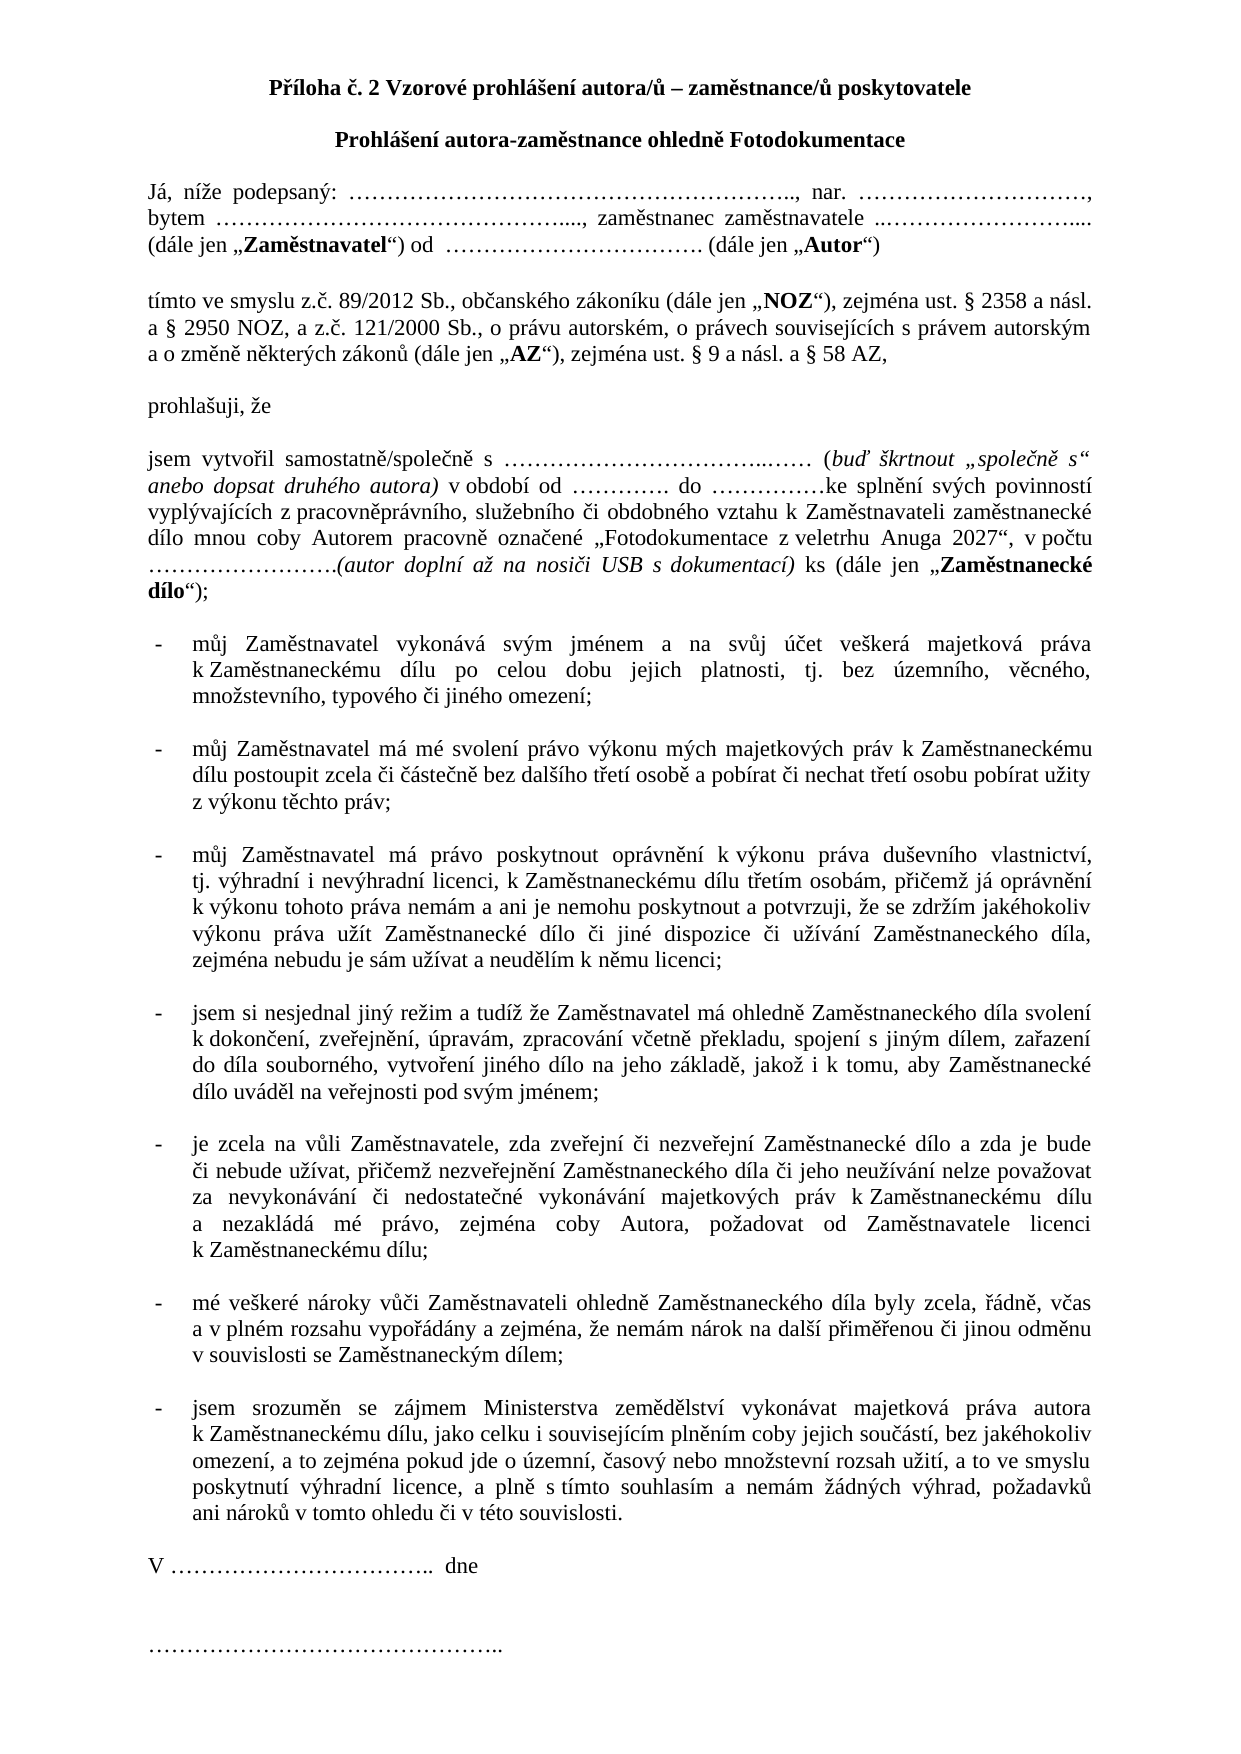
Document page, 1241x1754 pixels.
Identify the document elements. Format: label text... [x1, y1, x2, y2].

text jsem vytvořil samostatně/společně s ……………………………..…… (buď škrtnout „společně s“ anebo dopsat druhého autora) v období od …………. do ……………ke splnění svých povinností vyplývajících z pracovněprávního, služebního či obdobného vztahu k Zaměstnavateli zaměstnanecké dílo mnou coby Autorem pracovně označené „Fotodokumentace z veletrhu Anuga 2027“, v počtu …………………….(autor doplní až na nosiči USB s dokumentací) ks (dále jen „Zaměstnanecké dílo“); [148, 445, 1093, 603]
text Já, níže podepsaný: ………………………………………………….., nar. …………………………, bytem ………………………………………...., zaměstnanec zaměstnavatele ..…………………….... (dále jen „Zaměstnavatel“) od ……………………………. (dále jen „Autor“) [148, 178, 1093, 257]
list je zcela na vůli Zaměstnavatele, zda zveřejní či nezveřejní Zaměstnanecké dílo a zda je bude či nebude užívat, přičemž nezveřejnění Zaměstnaneckého díla či jeho neužívání nelze považovat za nevykonávání či nedostatečné vykonávání majetkových práv k Zaměstnaneckému dílu a nezakládá mé právo, zejména coby Autora, požadovat od Zaměstnavatele licenci k Zaměstnaneckému dílu; [154, 1131, 1093, 1262]
text tímto ve smyslu z.č. 89/2012 Sb., občanského zákoníku (dále jen „NOZ“), zejména ust. § 2358 a násl. a § 2950 NOZ, a z.č. 121/2000 Sb., o právu autorském, o právech souvisejících s právem autorským a o změně některých zákonů (dále jen „AZ“), zejména ust. § 9 a násl. a § 58 AZ, [148, 287, 1093, 366]
list můj Zaměstnavatel má mé svolení právo výkonu mých majetkových práv k Zaměstnaneckému dílu postoupit zcela či částečně bez dalšího třetí osobě a pobírat či nechat třetí osobu pobírat užity z výkonu těchto práv; [154, 735, 1093, 814]
text Prohlášení autora-zaměstnance ohledně Fotodokumentace [148, 127, 1093, 153]
list jsem si nesjednal jiný režim a tudíž že Zaměstnavatel má ohledně Zaměstnaneckého díla svolení k dokončení, zveřejnění, úpravám, zpracování včetně překladu, spojení s jiným dílem, zařazení do díla souborného, vytvoření jiného dílo na jeho základě, jakož i k tomu, aby Zaměstnanecké dílo uváděl na veřejnosti pod svým jménem; [154, 999, 1093, 1104]
list jsem srozuměn se zájmem Ministerstva zemědělství vykonávat majetková práva autora k Zaměstnaneckému dílu, jako celku i souvisejícím plněním coby jejich součástí, bez jakéhokoliv omezení, a to zejména pokud jde o územní, časový nebo množstevní rozsah užití, a to ve smyslu poskytnutí výhradní licence, a plně s tímto souhlasím a nemám žádných výhrad, požadavků ani nároků v tomto ohledu či v této souvislosti. [154, 1394, 1093, 1526]
text prohlašuji, že [148, 393, 1093, 419]
text Příloha č. 2 Vzorové prohlášení autora/ů – zaměstnance/ů poskytovatele [148, 74, 1093, 100]
list můj Zaměstnavatel vykonává svým jménem a na svůj účet veškerá majetková práva k Zaměstnaneckému dílu po celou dobu jejich platnosti, tj. bez územního, věcného, množstevního, typového či jiného omezení; [154, 630, 1093, 709]
text V …………………………….. dne [148, 1552, 1093, 1578]
list mé veškeré nároky vůči Zaměstnavateli ohledně Zaměstnaneckého díla byly zcela, řádně, včas a v plném rozsahu vypořádány a zejména, že nemám nárok na další přiměřenou či jinou odměnu v souvislosti se Zaměstnaneckým dílem; [154, 1289, 1093, 1368]
text ……………………………………….. [148, 1631, 1093, 1658]
list můj Zaměstnavatel má právo poskytnout oprávnění k výkonu práva duševního vlastnictví, tj. výhradní i nevýhradní licenci, k Zaměstnaneckému dílu třetím osobám, přičemž já oprávnění k výkonu tohoto práva nemám a ani je nemohu poskytnout a potvrzuji, že se zdržím jakéhokoliv výkonu práva užít Zaměstnanecké dílo či jiné dispozice či užívání Zaměstnaneckého díla, zejména nebudu je sám užívat a neudělím k němu licenci; [154, 841, 1093, 972]
